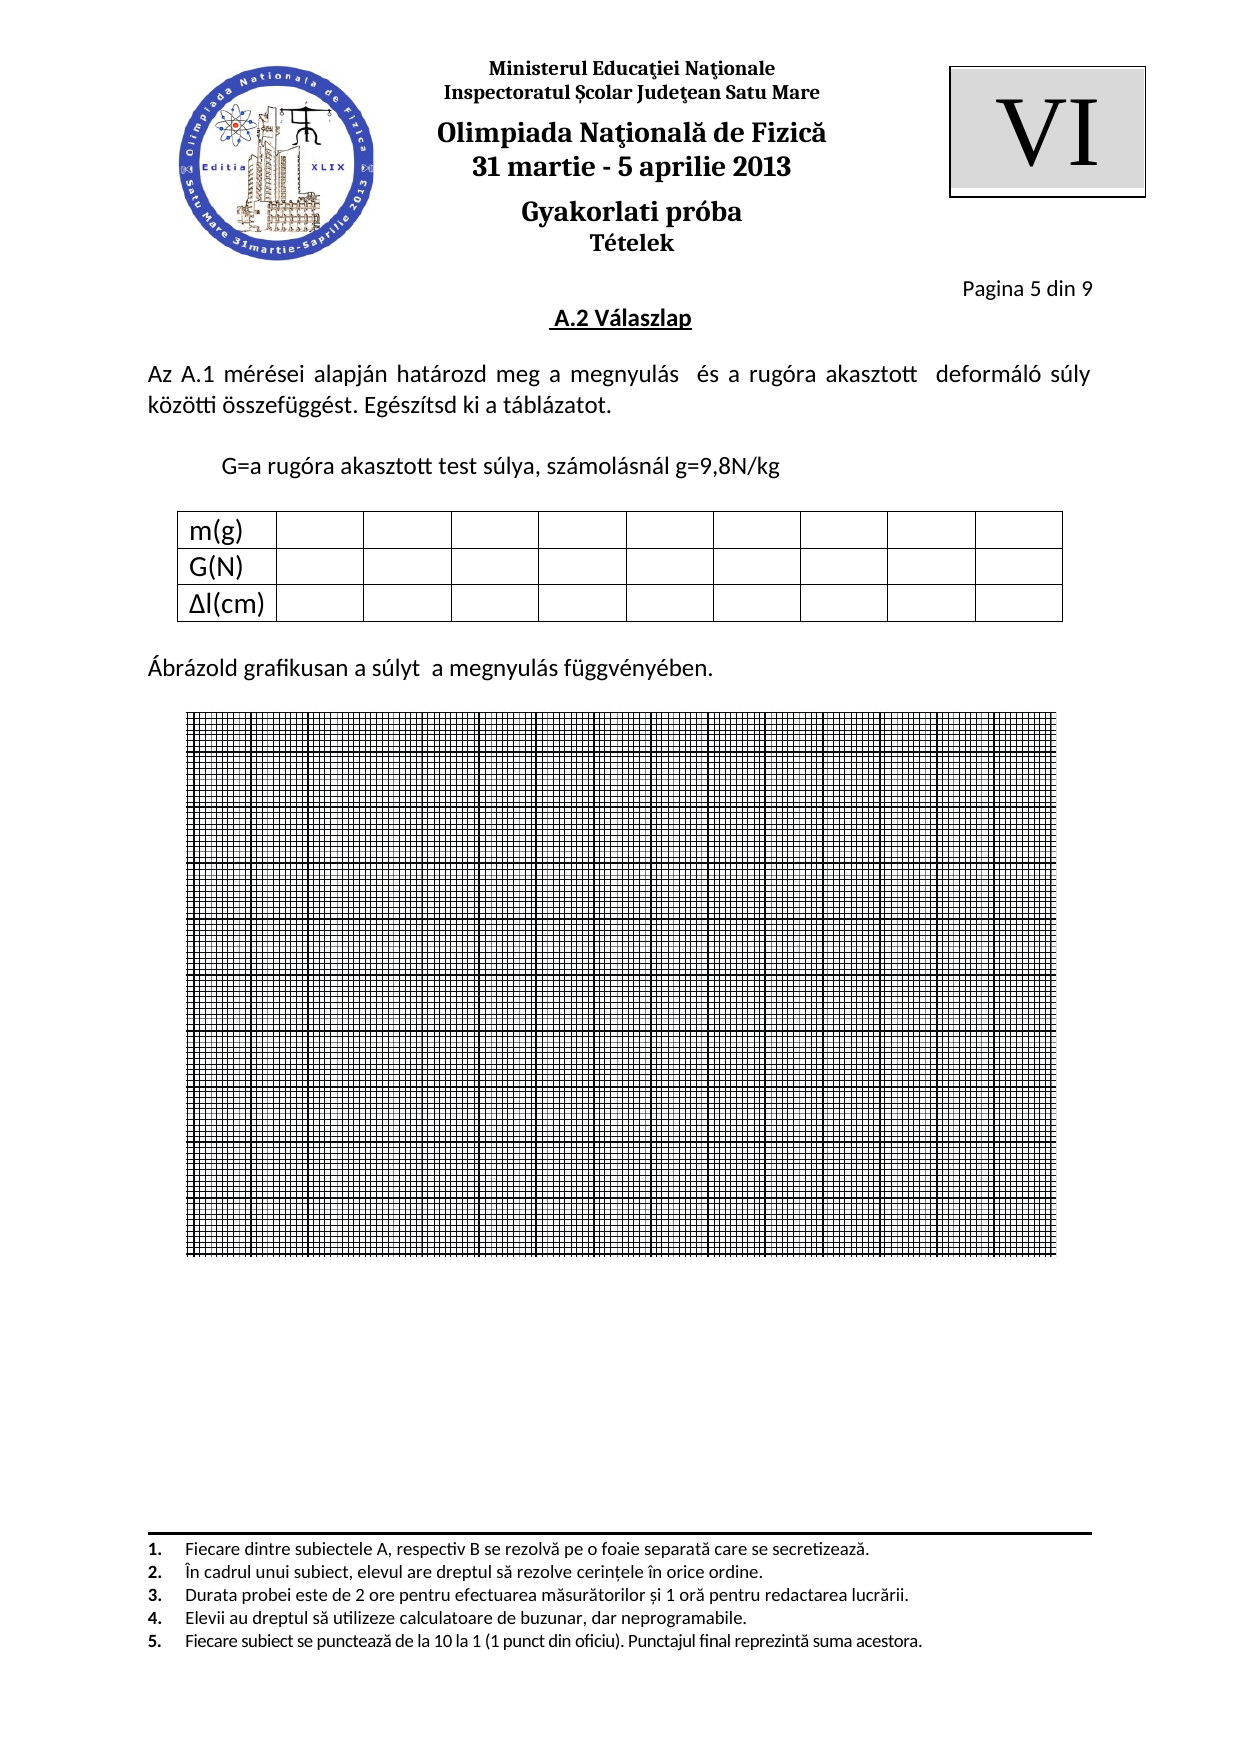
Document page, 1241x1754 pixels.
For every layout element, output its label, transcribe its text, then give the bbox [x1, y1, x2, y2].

table_header [801, 512, 887, 547]
table_cell [714, 549, 800, 584]
text A.2 Válaszlap [148, 302, 1092, 333]
table_header [976, 512, 1062, 547]
table_cell [801, 585, 887, 621]
table_cell [801, 549, 887, 584]
picture [176, 62, 374, 259]
text G=a rugóra akasztott test súlya, számolásnál g=9,8N/kg [148, 450, 1092, 480]
table_cell [888, 549, 975, 584]
table_header [364, 512, 451, 547]
table_cell [976, 549, 1062, 584]
table_cell [539, 549, 626, 584]
table_cell [714, 585, 800, 621]
table_header [627, 512, 713, 547]
table_cell [364, 585, 451, 621]
table_header [277, 512, 363, 547]
table_header [452, 512, 538, 547]
table_cell [888, 585, 975, 621]
table_cell [627, 549, 713, 584]
text Az A.1 mérései alapján határozd meg a megnyulás és a rugóra akasztott deformáló súly közötti összefüggést. Egészítsd ki a táblázatot. [148, 358, 1092, 419]
table_header [714, 512, 800, 547]
table_cell [539, 585, 626, 621]
table_header m(g) [178, 512, 276, 547]
text Ábrázold grafikusan a súlyt a megnyulás függvényében. [148, 652, 1092, 683]
table_cell Δl(cm) [178, 585, 276, 621]
table_cell [976, 585, 1062, 621]
table_cell [627, 585, 713, 621]
table_cell [452, 585, 538, 621]
picture [184, 708, 1057, 1257]
table_cell [277, 549, 363, 584]
table_header [888, 512, 975, 547]
table_cell [452, 549, 538, 584]
table_header [539, 512, 626, 547]
table_cell [277, 585, 363, 621]
table_cell [364, 549, 451, 584]
table_cell G(N) [178, 549, 276, 584]
